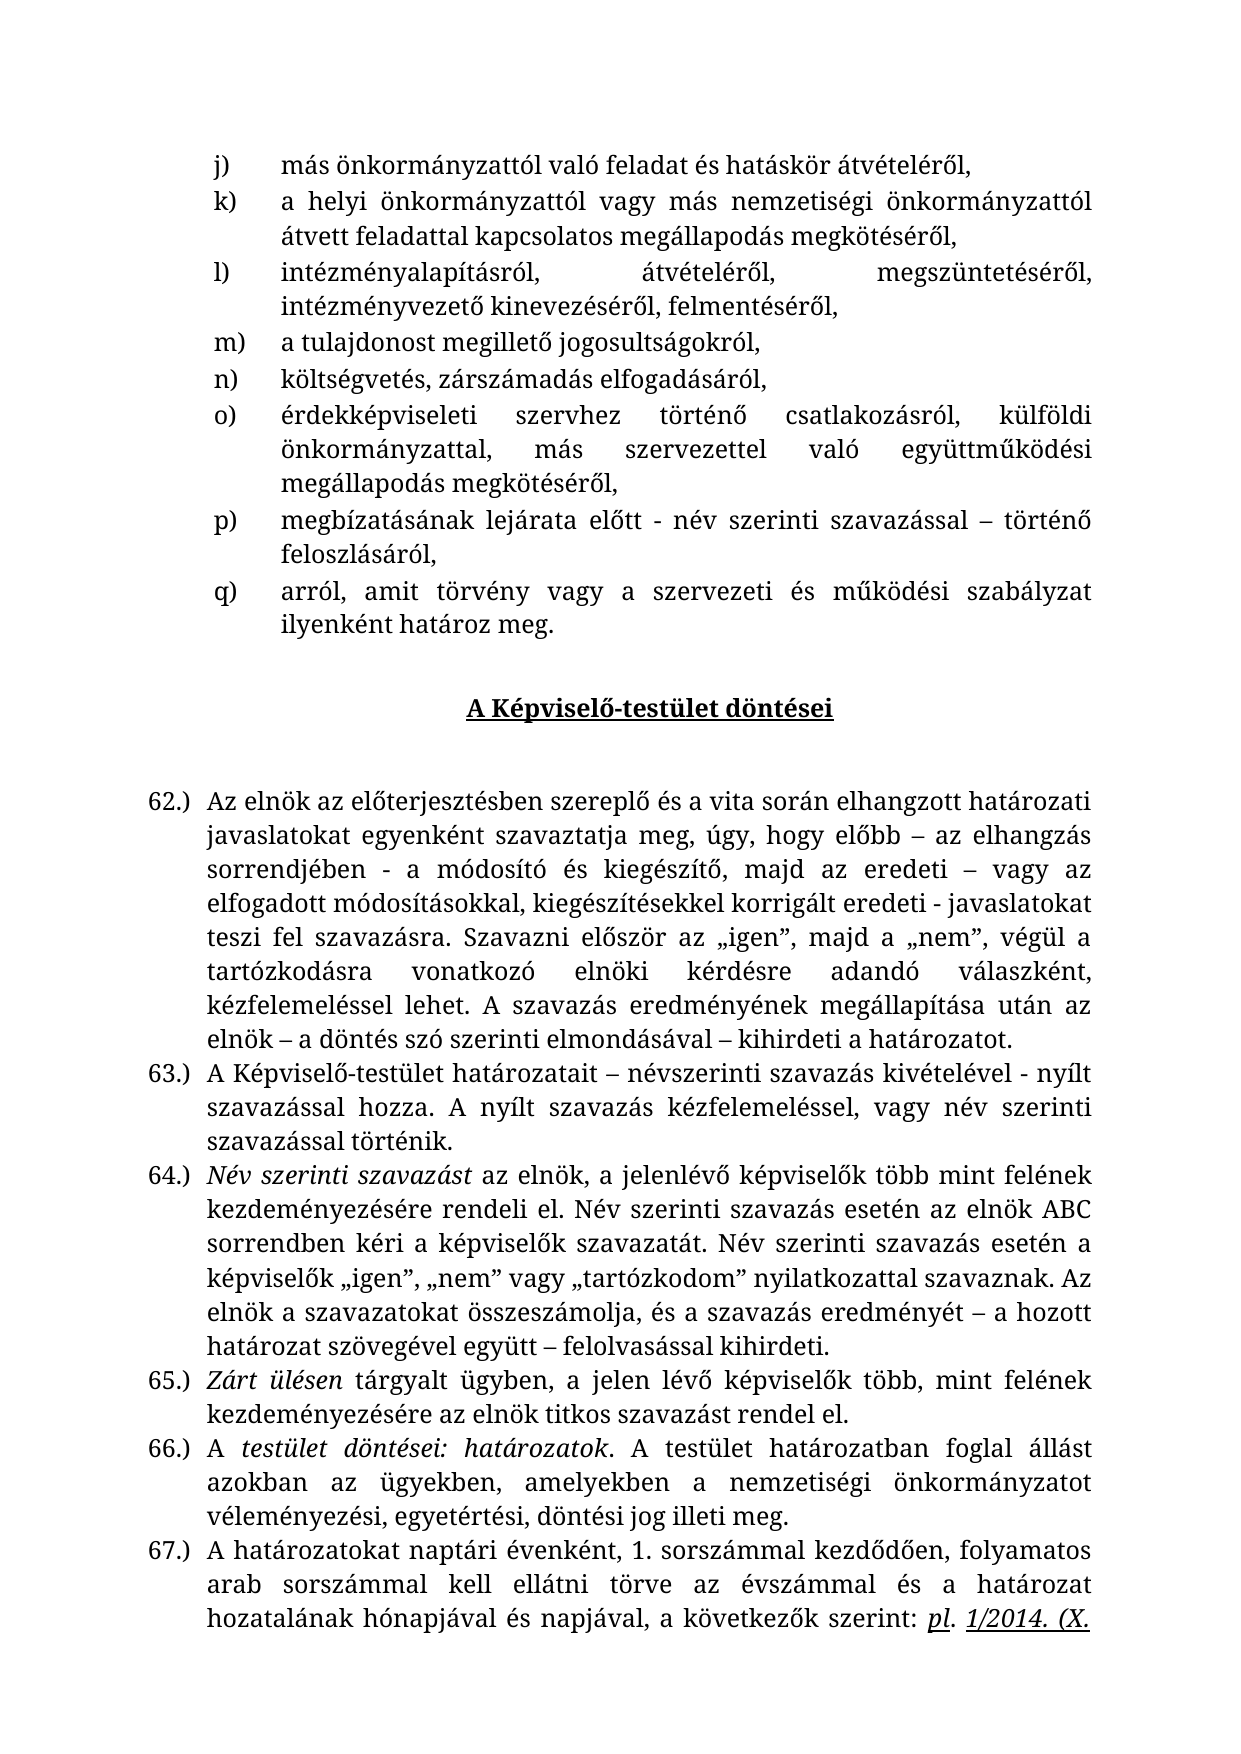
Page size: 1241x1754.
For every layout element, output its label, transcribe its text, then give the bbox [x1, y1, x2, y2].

list költségvetés, zárszámadás elfogadásáról, [213, 362, 1093, 396]
text A Képviselő-testület döntései [207, 690, 1093, 724]
list a helyi önkormányzattól vagy más nemzetiségi önkormányzattól átvett feladattal kapcsolatos megállapodás megkötéséről, [213, 184, 1093, 252]
list érdekképviseleti szervhez történő csatlakozásról, külföldi önkormányzattal, más szervezettel való együttműködési megállapodás megkötéséről, [213, 398, 1093, 500]
list arról, amit törvény vagy a szervezeti és működési szabályzat ilyenként határoz meg. [213, 573, 1093, 641]
list más önkormányzattól való feladat és hatáskör átvételéről, [213, 148, 1093, 182]
list Zárt ülésen tárgyalt ügyben, a jelen lévő képviselők több, mint felének kezdeményezésére az elnök titkos szavazást rendel el. [148, 1362, 1093, 1431]
list Név szerinti szavazást az elnök, a jelenlévő képviselők több mint felének kezdeményezésére rendeli el. Név szerinti szavazás esetén az elnök ABC sorrendben kéri a képviselők szavazatát. Név szerinti szavazás esetén a képviselők „igen”, „nem” vagy „tartózkodom” nyilatkozattal szavaznak. Az elnök a szavazatokat összeszámolja, és a szavazás eredményét – a hozott határozat szövegével együtt – felolvasással kihirdeti. [148, 1158, 1093, 1362]
list intézményalapításról, átvételéről, megszüntetéséről, intézményvezető kinevezéséről, felmentéséről, [213, 254, 1093, 323]
list a tulajdonost megillető jogosultságokról, [213, 325, 1093, 359]
list A Képviselő-testület határozatait – névszerinti szavazás kivételével - nyílt szavazással hozza. A nyílt szavazás kézfelemeléssel, vagy név szerinti szavazással történik. [148, 1056, 1093, 1158]
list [148, 1533, 1093, 1635]
list A testület döntései: határozatok. A testület határozatban foglal állást azokban az ügyekben, amelyekben a nemzetiségi önkormányzatot véleményezési, egyetértési, döntési jog illeti meg. [148, 1431, 1093, 1533]
list Az elnök az előterjesztésben szereplő és a vita során elhangzott határozati javaslatokat egyenként szavaztatja meg, úgy, hogy előbb – az elhangzás sorrendjében - a módosító és kiegészítő, majd az eredeti – vagy az elfogadott módosításokkal, kiegészítésekkel korrigált eredeti - javaslatokat teszi fel szavazásra. Szavazni először az „igen”, majd a „nem”, végül a tartózkodásra vonatkozó elnöki kérdésre adandó válaszként, kézfelemeléssel lehet. A szavazás eredményének megállapítása után az elnök – a döntés szó szerinti elmondásával – kihirdeti a határozatot. [148, 783, 1093, 1056]
list megbízatásának lejárata előtt - név szerinti szavazással – történő feloszlásáról, [213, 503, 1093, 571]
